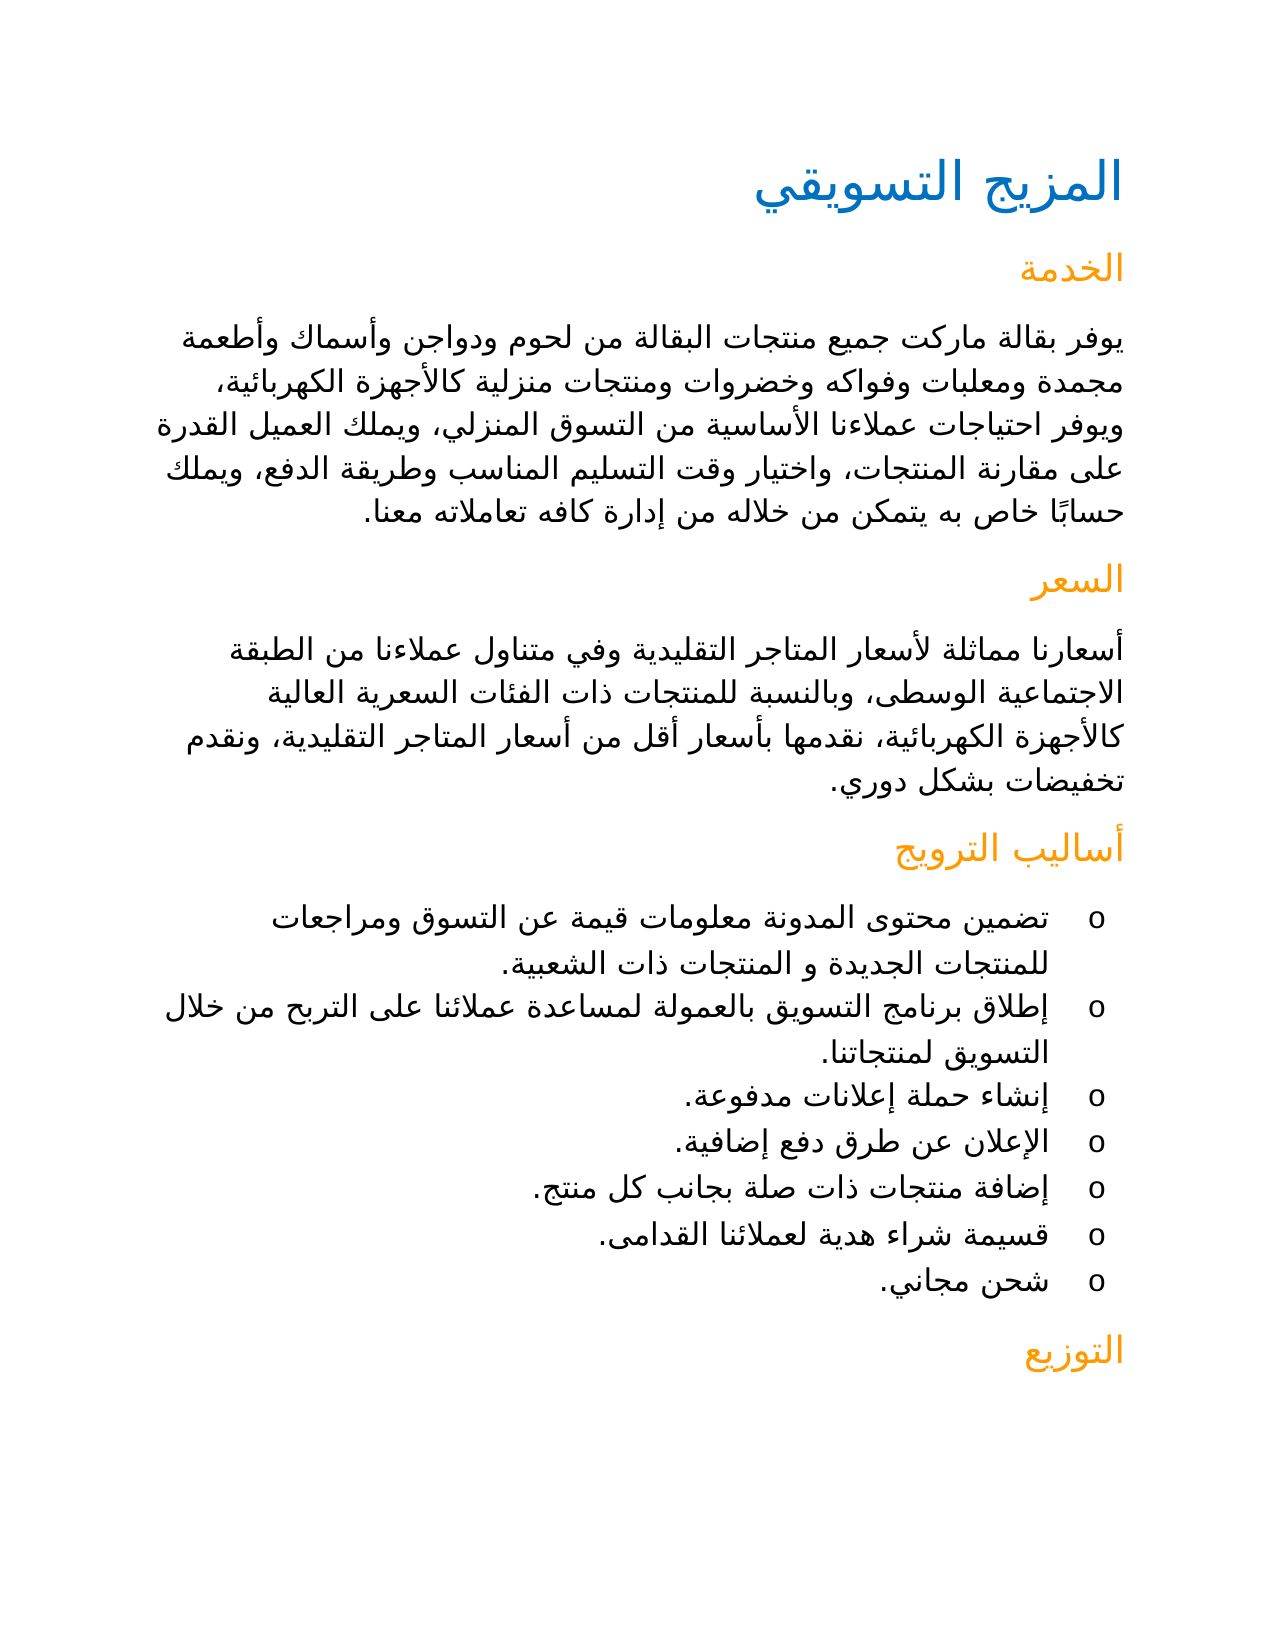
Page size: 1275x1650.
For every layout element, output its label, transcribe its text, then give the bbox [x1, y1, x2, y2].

text السعر [150, 558, 1125, 602]
text المزيج التسويقي [150, 150, 1125, 213]
list شحن مجاني. [150, 1262, 1087, 1300]
list إنشاء حملة إعلانات مدفوعة. [150, 1078, 1087, 1116]
text يوفر بقالة ماركت جميع منتجات البقالة من لحوم ودواجن وأسماك وأطعمة مجمدة ومعلبات وفواكه وخضروات ومنتجات منزلية كالأجهزة الكهربائية، ويوفر احتياجات عملاءنا الأساسية من التسوق المنزلي، ويملك العميل القدرة على مقارنة المنتجات، واختيار وقت التسليم المناسب وطريقة الدفع، ويملك حسابًا خاص به يتمكن من خلاله من إدارة كافه تعاملاته معنا. [150, 319, 1125, 530]
text أساليب الترويج [150, 826, 1125, 870]
text أسعارنا مماثلة لأسعار المتاجر التقليدية وفي متناول عملاءنا من الطبقة الاجتماعية الوسطى، وبالنسبة للمنتجات ذات الفئات السعرية العالية كالأجهزة الكهربائية، نقدمها بأسعار أقل من أسعار المتاجر التقليدية، ونقدم تخفيضات بشكل دوري. [150, 631, 1125, 798]
text التوزيع [150, 1329, 1125, 1372]
list الإعلان عن طرق دفع إضافية. [150, 1124, 1087, 1162]
text الخدمة [150, 246, 1125, 290]
list إطلاق برنامج التسويق بالعمولة لمساعدة عملائنا على التربح من خلال التسويق لمنتجاتنا. [150, 988, 1087, 1071]
list إضافة منتجات ذات صلة بجانب كل منتج. [150, 1170, 1087, 1208]
list تضمين محتوى المدونة معلومات قيمة عن التسوق ومراجعات للمنتجات الجديدة و المنتجات ذات الشعبية. [150, 899, 1087, 981]
list قسيمة شراء هدية لعملائنا القدامى. [150, 1216, 1087, 1254]
